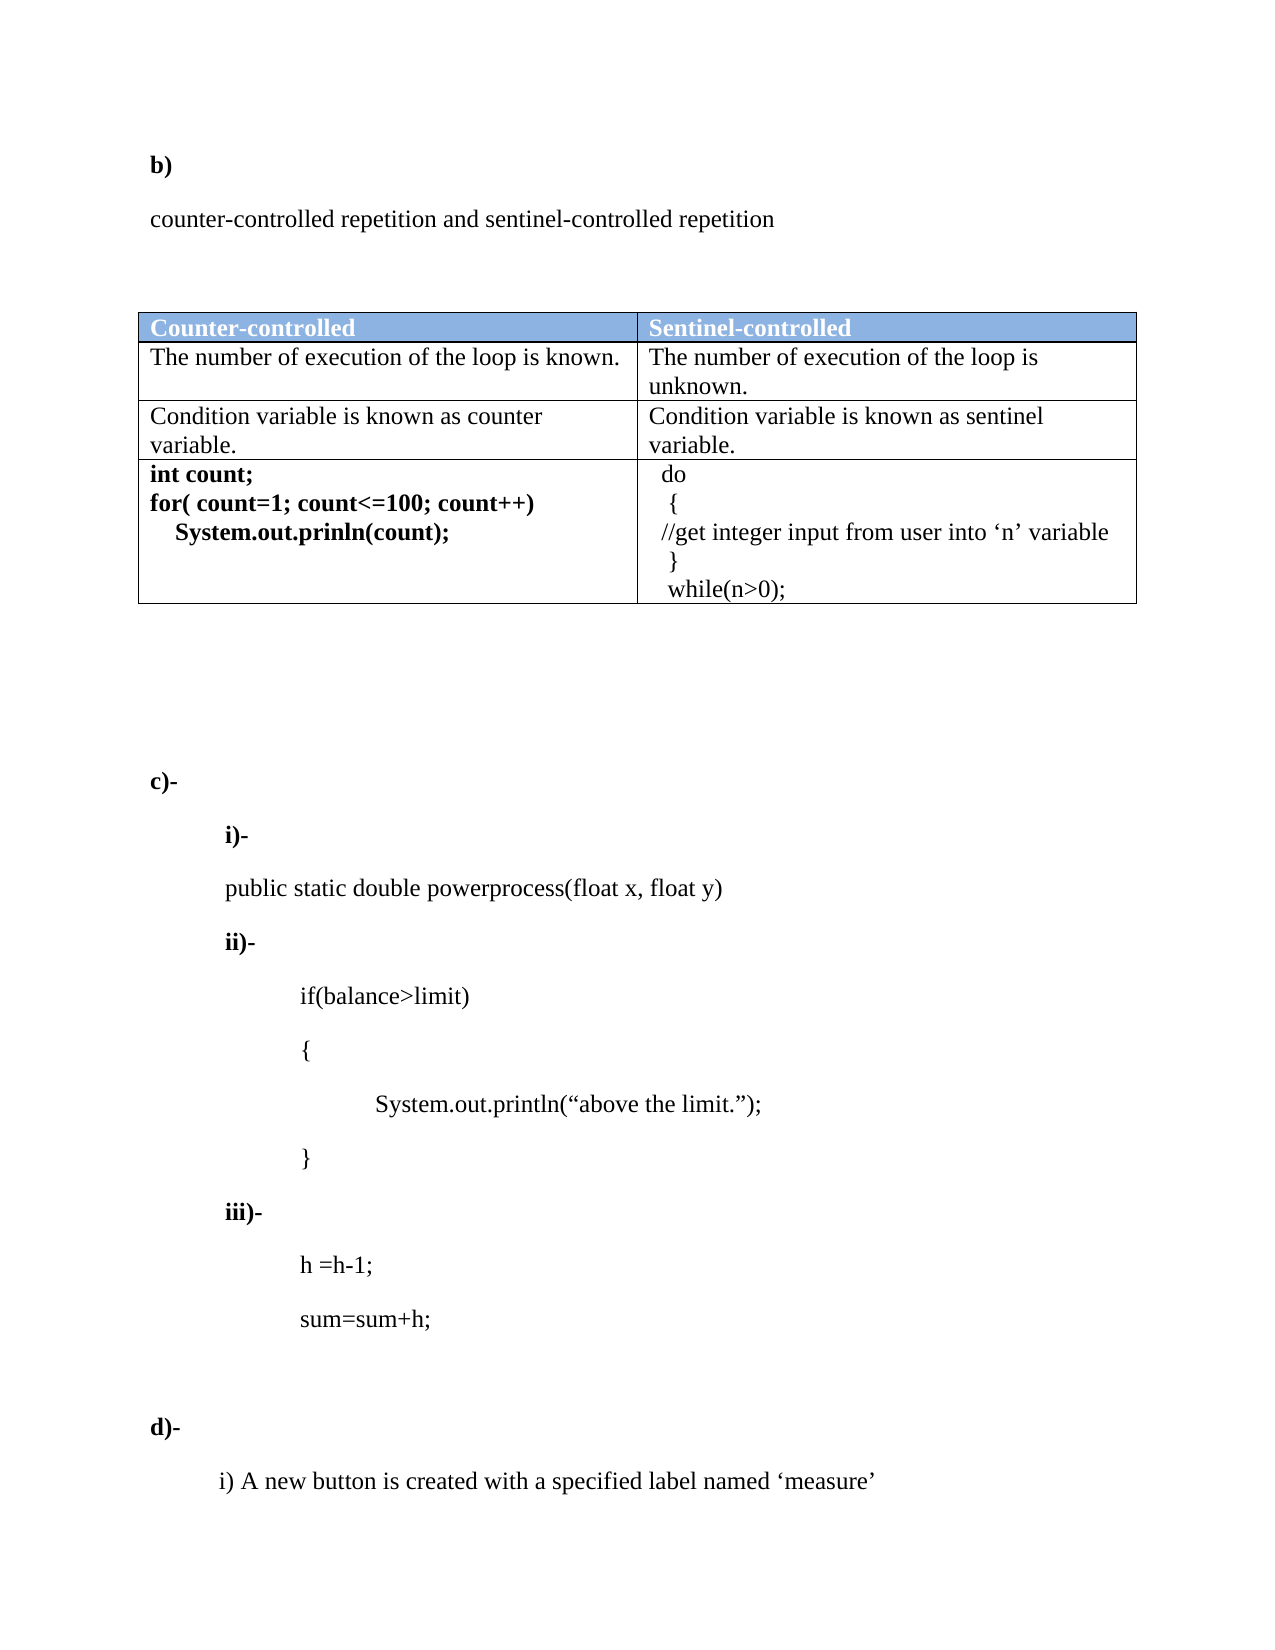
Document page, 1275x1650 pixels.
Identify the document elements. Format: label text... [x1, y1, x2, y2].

text i) A new button is created with a specified label named ‘measure’ [150, 1466, 1125, 1495]
table_cell int count; for( count=1; count<=100; count++) System.out.prinln(count); [139, 460, 637, 603]
table_cell The number of execution of the loop is unknown. [638, 343, 1136, 400]
text ii)- [150, 927, 1125, 956]
text sum=sum+h; [150, 1304, 1125, 1333]
text { [225, 1035, 1125, 1064]
table_cell The number of execution of the loop is known. [139, 343, 637, 400]
table_header Sentinel-controlled [638, 313, 1136, 341]
text i)- [150, 820, 1125, 848]
text } [225, 1143, 1125, 1172]
text d)- [150, 1412, 1125, 1441]
text System.out.println(“above the limit.”); [225, 1089, 1125, 1118]
text h =h-1; [150, 1251, 1125, 1279]
text c)- [150, 766, 1125, 794]
table_cell Condition variable is known as sentinel variable. [638, 401, 1136, 458]
table_header Counter-controlled [139, 313, 637, 341]
table_cell do { //get integer input from user into ‘n’ variable } while(n>0); [638, 460, 1136, 603]
text iii)- [150, 1197, 1125, 1225]
text counter-controlled repetition and sentinel-controlled repetition [150, 204, 1125, 233]
table_cell Condition variable is known as counter variable. [139, 401, 637, 458]
text public static double powerprocess(float x, float y) [150, 873, 1125, 902]
text if(balance>limit) [225, 981, 1125, 1010]
text b) [150, 150, 1125, 179]
